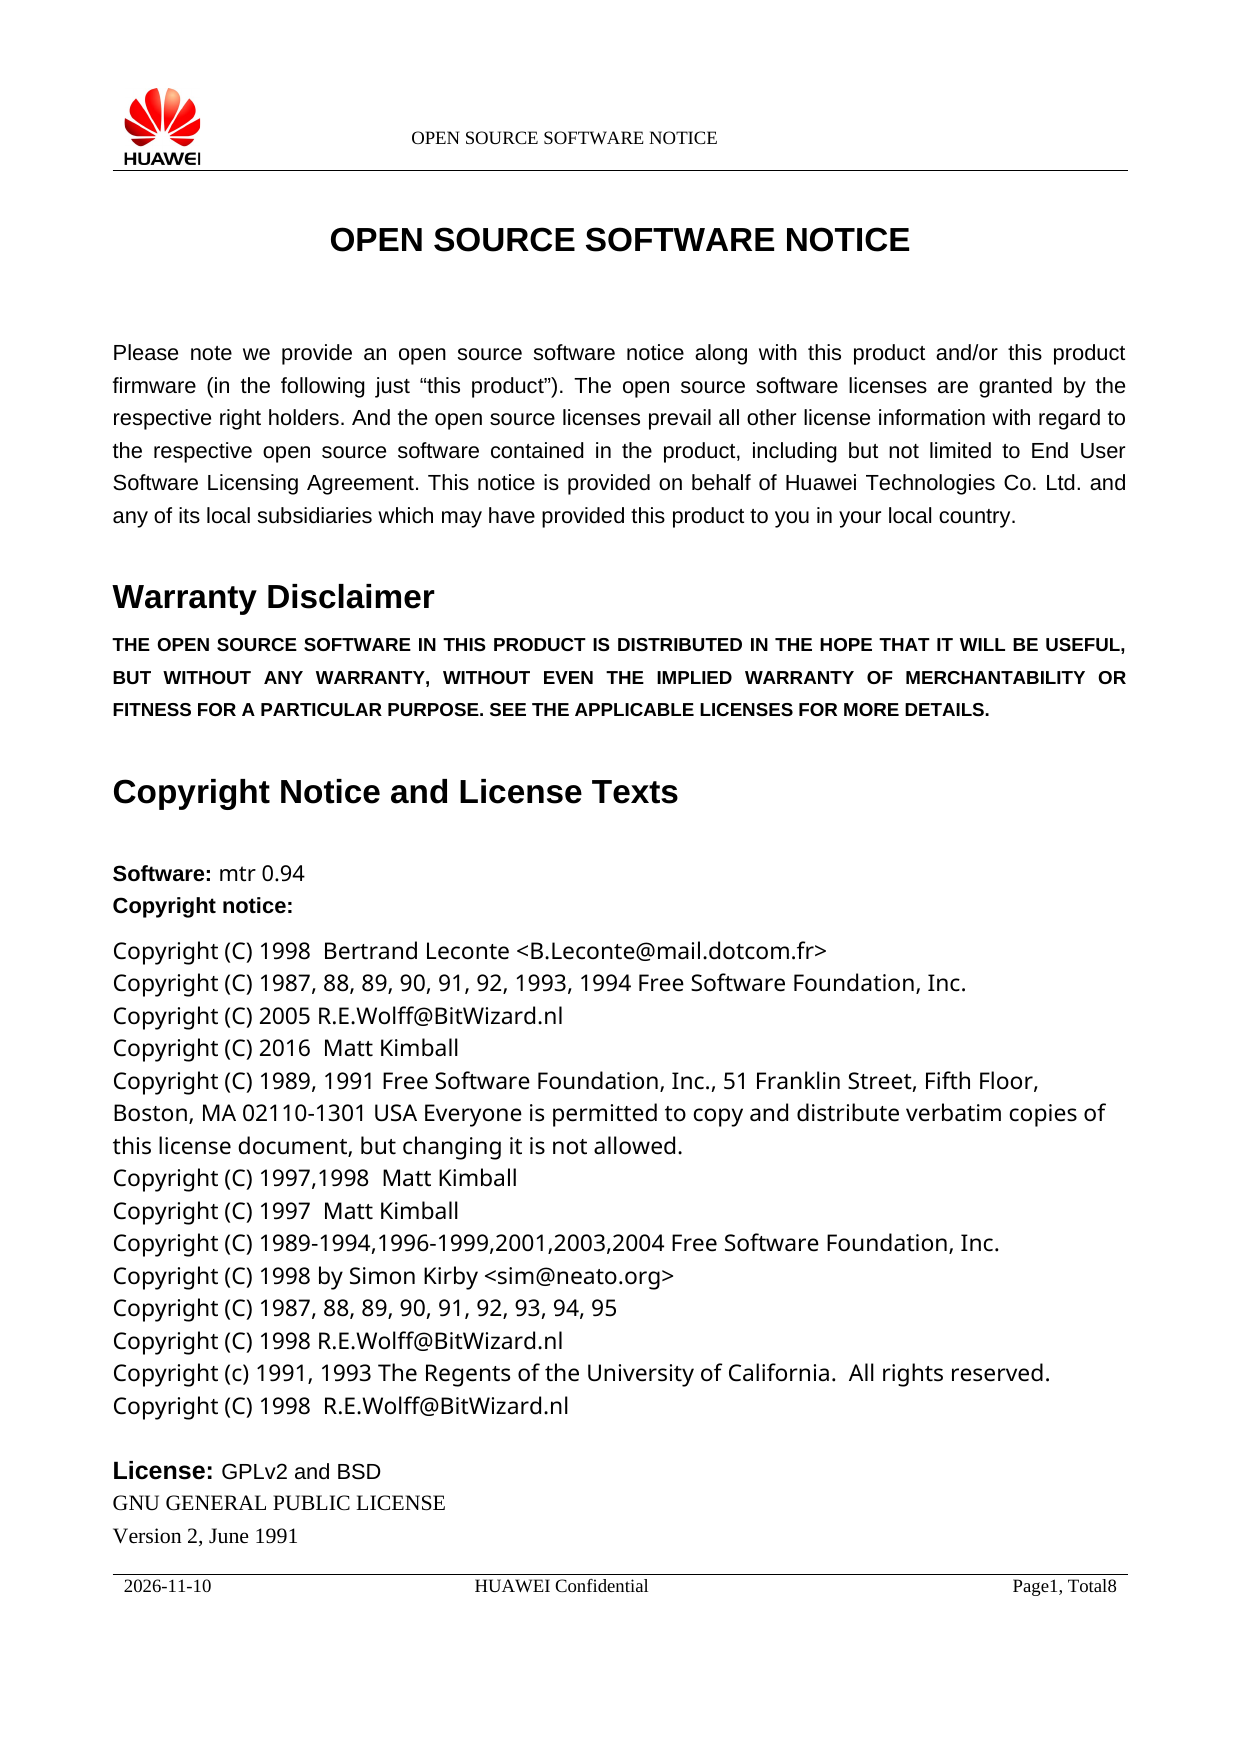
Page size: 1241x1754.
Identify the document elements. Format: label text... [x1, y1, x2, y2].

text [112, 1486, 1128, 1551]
text Copyright notice: [112, 889, 1128, 921]
text Copyright Notice and License Texts [112, 759, 1128, 824]
text License: GPLv2 and BSD [112, 1454, 1128, 1486]
text The open source software in this product is distributed in the hope that it will be useful, but WITHOUT ANY WARRANTY, without even the implied warranty of MERCHANTABILITY or FITNESS FOR A PARTICULAR PURPOSE. See the applicable licenses for more details. [112, 629, 1128, 726]
picture [124, 88, 201, 165]
text Please note we provide an open source software notice along with this product and/or this product firmware (in the following just “this product”). The open source software licenses are granted by the respective right holders. And the open source licenses prevail all other license information with regard to the respective open source software contained in the product, including but not limited to End User Software Licensing Agreement. This notice is provided on behalf of Huawei Technologies Co. Ltd. and any of its local subsidiaries which may have provided this product to you in your local country. [112, 336, 1128, 531]
text Copyright (C) 1998 Bertrand Leconte <B.Leconte@mail.dotcom.fr> Copyright (C) 1987, 88, 89, 90, 91, 92, 1993, 1994 Free Software Foundation, Inc. Copyright (C) 2005 R.E.Wolff@BitWizard.nl Copyright (C) 2016 Matt Kimball Copyright (C) 1989, 1991 Free Software Foundation, Inc., 51 Franklin Street, Fifth Floor, Boston, MA 02110-1301 USA Everyone is permitted to copy and distribute verbatim copies of this license document, but changing it is not allowed. Copyright (C) 1997,1998 Matt Kimball Copyright (C) 1997 Matt Kimball Copyright (C) 1989-1994,1996-1999,2001,2003,2004 Free Software Foundation, Inc. Copyright (C) 1998 by Simon Kirby <sim@neato.org> Copyright (C) 1987, 88, 89, 90, 91, 92, 93, 94, 95 Copyright (C) 1998 R.E.Wolff@BitWizard.nl Copyright (c) 1991, 1993 The Regents of the University of California. All rights reserved. Copyright (C) 1998 R.E.Wolff@BitWizard.nl [112, 934, 1128, 1454]
title Software: mtr 0.94 [112, 856, 1128, 889]
text OPEN SOURCE SOFTWARE NOTICE [112, 206, 1128, 271]
text Warranty Disclaimer [112, 564, 1128, 629]
